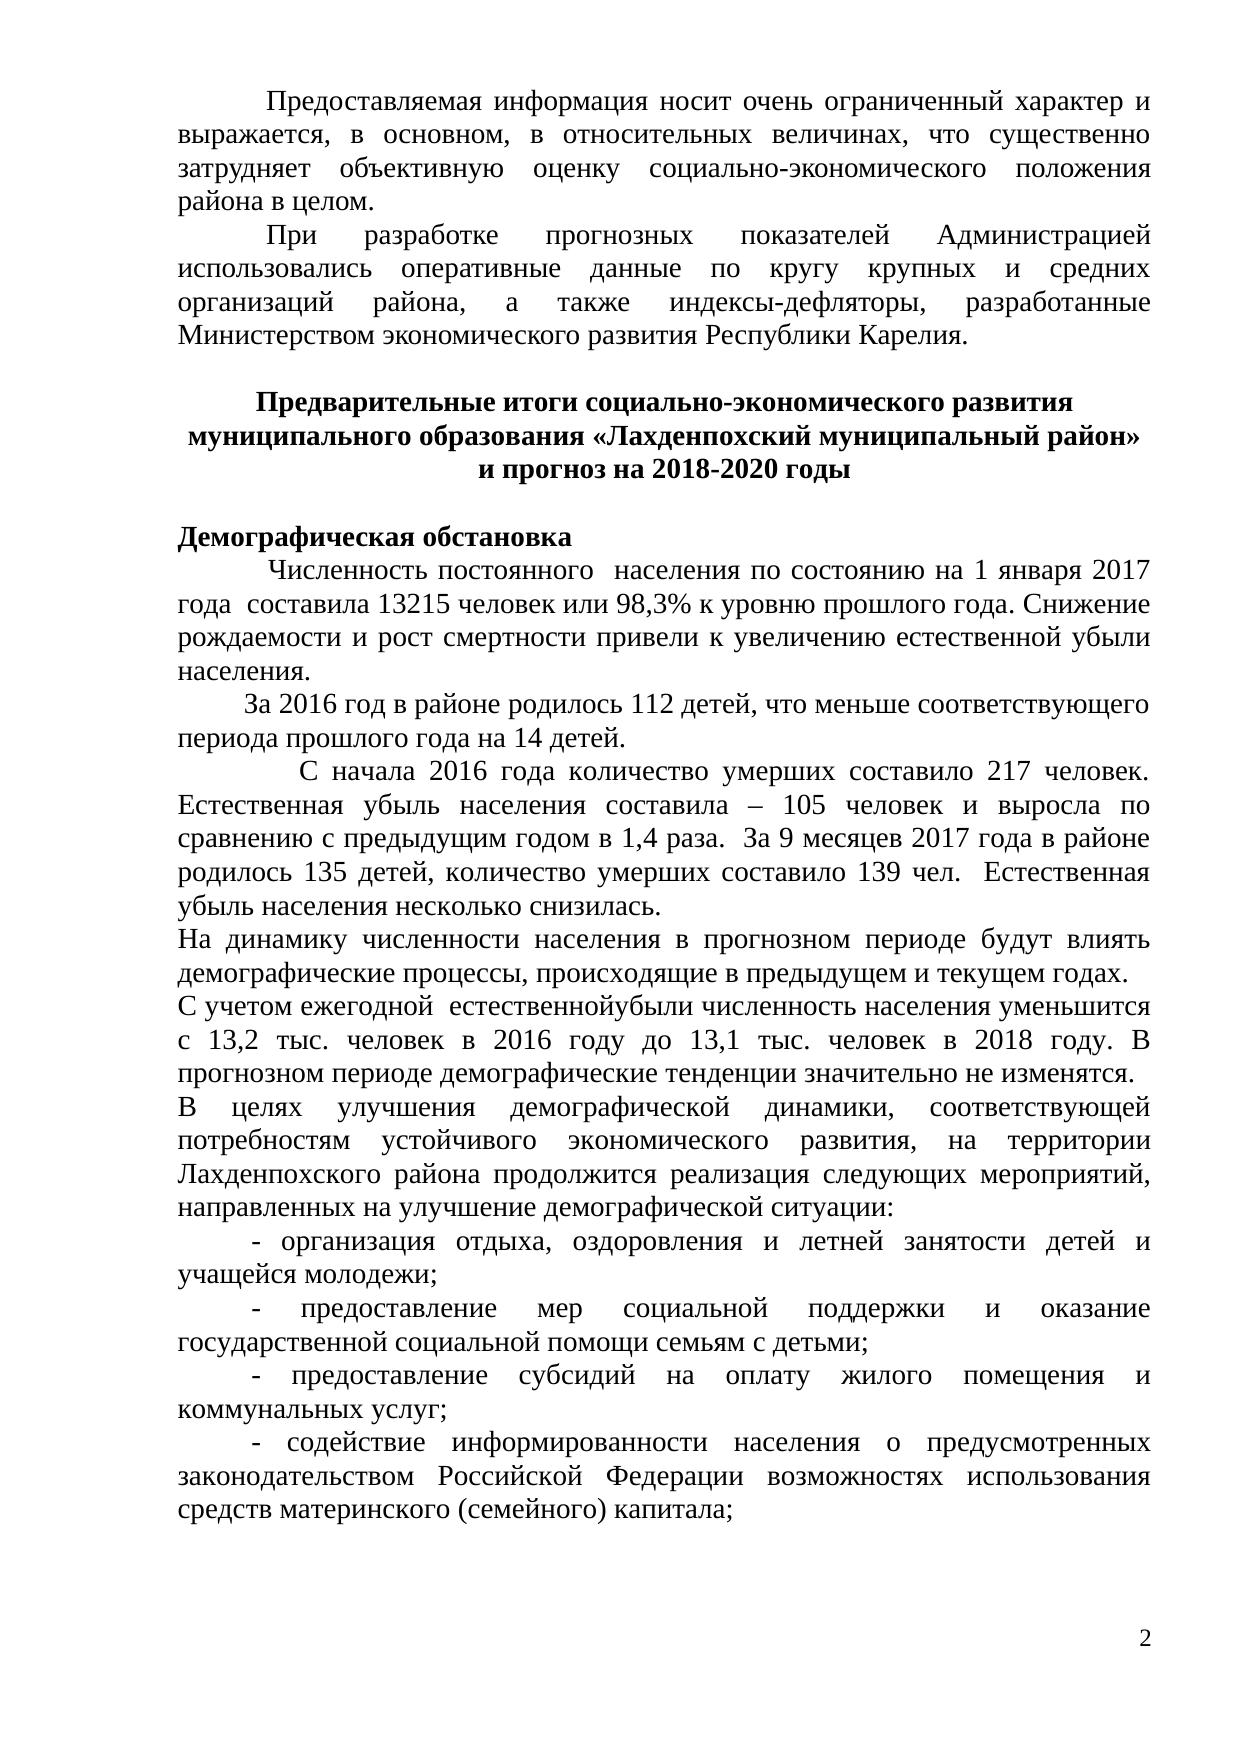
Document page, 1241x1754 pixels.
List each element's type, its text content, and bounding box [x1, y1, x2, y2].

text Предварительные итоги социально-экономического развития муниципального образования «Лахденпохский муниципальный район» и прогноз на 2018-2020 годы [177, 384, 1152, 485]
text - содействие информированности населения о предусмотренных законодательством Российской Федерации возможностях использования средств материнского (семейного) капитала; [177, 1424, 1152, 1525]
text В целях улучшения демографической динамики, соответствующей потребностям устойчивого экономического развития, на территории Лахденпохского района продолжится реализация следующих мероприятий, направленных на улучшение демографической ситуации: [177, 1089, 1152, 1223]
text - предоставление субсидий на оплату жилого помещения и коммунальных услуг; [177, 1357, 1152, 1424]
text Демографическая обстановка [177, 519, 1152, 552]
text При разработке прогнозных показателей Администрацией использовались оперативные данные по кругу крупных и средних организаций района, а также индексы-дефляторы, разработанные Министерством экономического развития Республики Карелия. [177, 217, 1152, 351]
text С начала 2016 года количество умерших составило 217 человек. Естественная убыль населения составила – 105 человек и выросла по сравнению с предыдущим годом в 1,4 раза. За 9 месяцев 2017 года в районе родилось 135 детей, количество умерших составило 139 чел. Естественная убыль населения несколько снизилась. [177, 753, 1152, 921]
text - предоставление мер социальной поддержки и оказание государственной социальной помощи семьям с детьми; [177, 1290, 1152, 1357]
text Предоставляемая информация носит очень ограниченный характер и выражается, в основном, в относительных величинах, что существенно затрудняет объективную оценку социально-экономического положения района в целом. [177, 83, 1152, 217]
text - организация отдыха, оздоровления и летней занятости детей и учащейся молодежи; [177, 1223, 1152, 1290]
text С учетом ежегодной естественнойубыли численность населения уменьшится с 13,2 тыс. человек в 2016 году до 13,1 тыс. человек в 2018 году. В прогнозном периоде демографические тенденции значительно не изменятся. [177, 988, 1152, 1089]
text За 2016 год в районе родилось 112 детей, что меньше соответствующего периода прошлого года на 14 детей. [177, 686, 1152, 753]
text Численность постоянного населения по состоянию на 1 января 2017 года составила 13215 человек или 98,3% к уровню прошлого года. Снижение рождаемости и рост смертности привели к увеличению естественной убыли населения. [177, 552, 1152, 686]
text На динамику численности населения в прогнозном периоде будут влиять демографические процессы, происходящие в предыдущем и текущем годах. [177, 921, 1152, 988]
